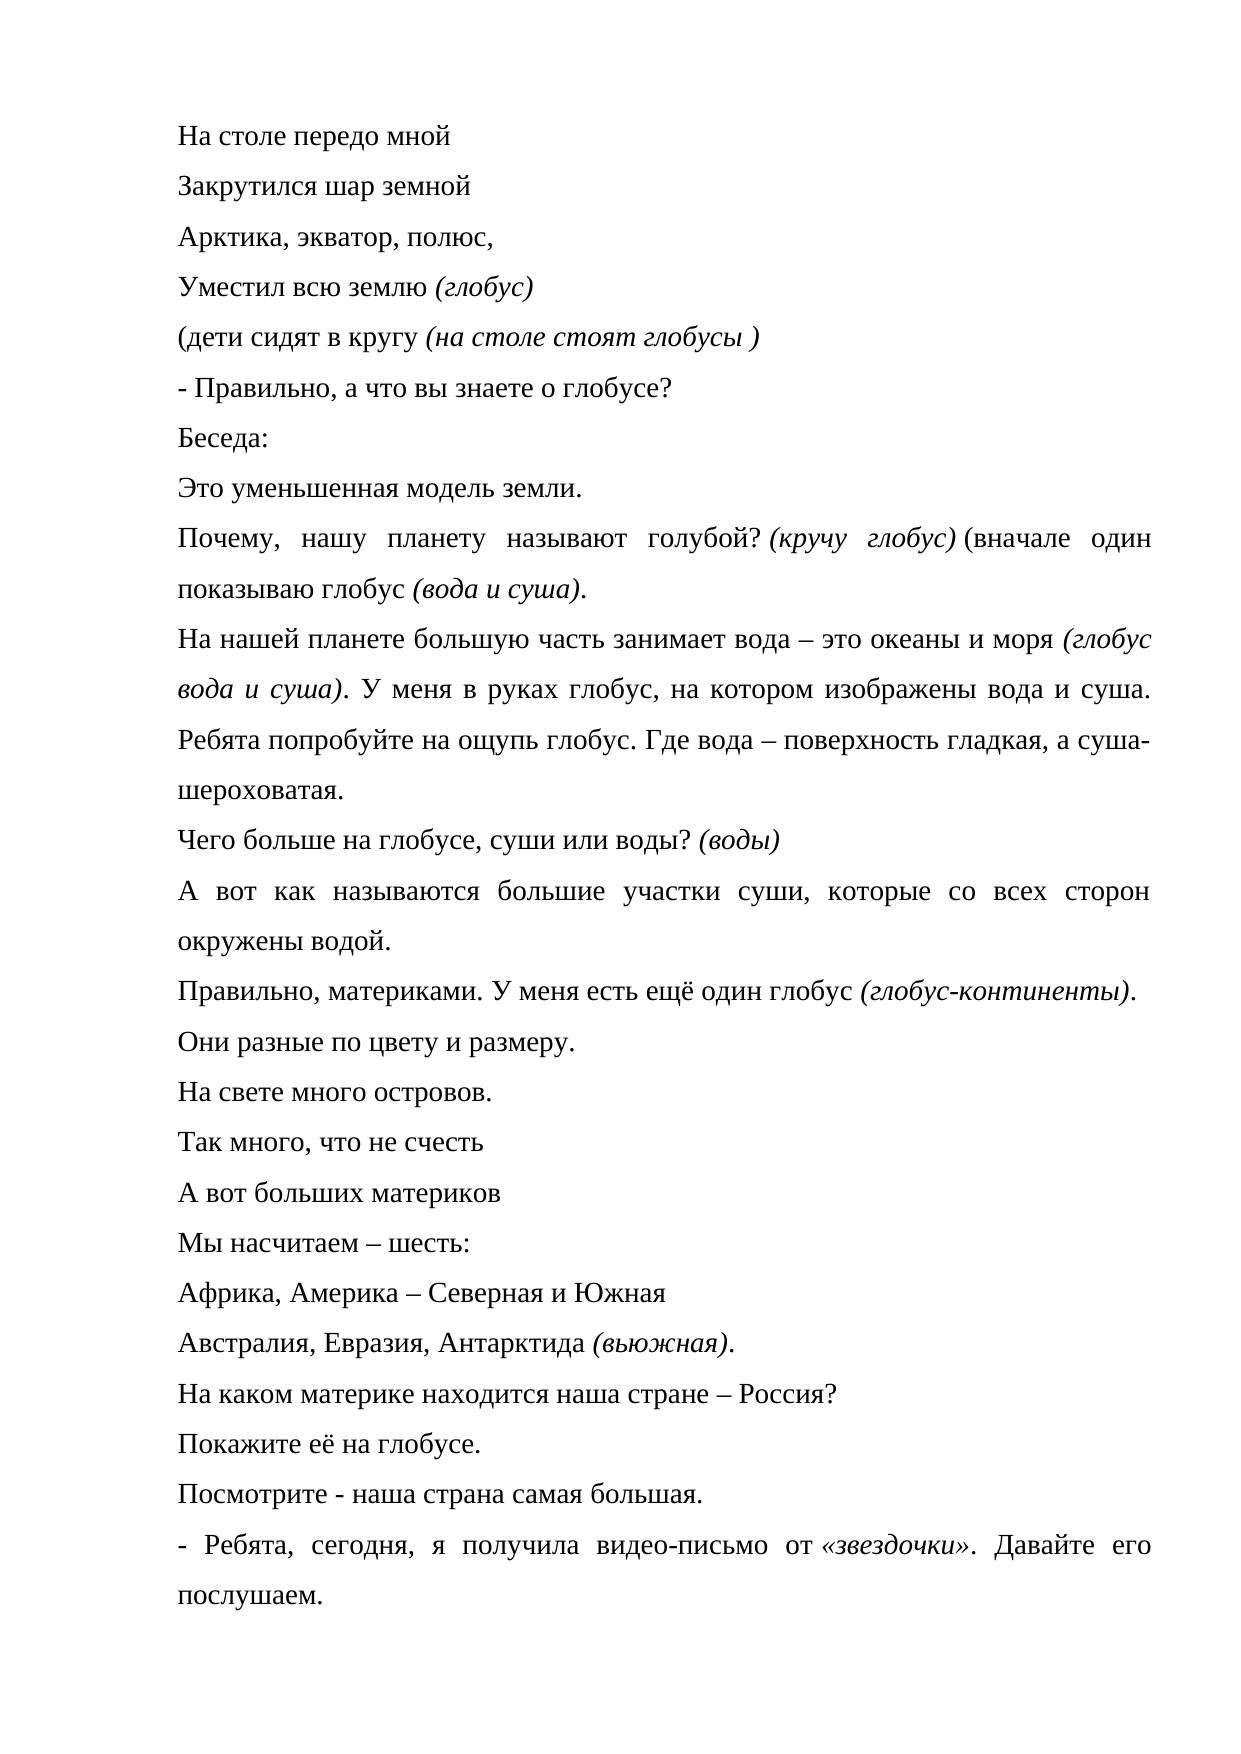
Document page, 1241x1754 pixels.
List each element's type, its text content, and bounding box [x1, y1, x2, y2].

text Австралия, Евразия, Антарктида (вьюжная). [177, 1326, 1152, 1359]
text На свете много островов. [177, 1074, 1152, 1108]
text Африка, Америка – Северная и Южная [177, 1275, 1152, 1309]
text На каком материке находится наша стране – Россия? [177, 1376, 1152, 1409]
text Чего больше на глобусе, суши или воды? (воды) [177, 822, 1152, 856]
text Покажите её на глобусе. [177, 1426, 1152, 1460]
text - Ребята, сегодня, я получила видео-письмо от «звездочки». Давайте его послушаем. [177, 1527, 1152, 1611]
text На нашей планете большую часть занимает вода – это океаны и моря (глобус вода и суша). У меня в руках глобус, на котором изображены вода и суша. Ребята попробуйте на ощупь глобус. Где вода – поверхность гладкая, а суша-шероховатая. [177, 621, 1152, 806]
text А вот больших материков [177, 1175, 1152, 1208]
text (дети сидят в кругу (на столе стоят глобусы ) [177, 319, 1152, 353]
text Мы насчитаем – шесть: [177, 1225, 1152, 1258]
text Арктика, экватор, полюс, [177, 219, 1152, 252]
text Закрутился шар земной [177, 168, 1152, 202]
text Так много, что не счесть [177, 1124, 1152, 1158]
text Почему, нашу планету называют голубой? (кручу глобус) (вначале один показываю глобус (вода и суша). [177, 521, 1152, 604]
text Правильно, материками. У меня есть ещё один глобус (глобус-континенты). [177, 973, 1152, 1007]
text Беседа: [177, 420, 1152, 453]
text Они разные по цвету и размеру. [177, 1024, 1152, 1057]
text На столе передо мной [177, 118, 1152, 152]
text Посмотрите - наша страна самая большая. [177, 1477, 1152, 1510]
text Уместил всю землю (глобус) [177, 269, 1152, 303]
text Это уменьшенная модель земли. [177, 470, 1152, 504]
text А вот как называются большие участки суши, которые со всех сторон окружены водой. [177, 873, 1152, 957]
text - Правильно, а что вы знаете о глобусе? [177, 370, 1152, 403]
